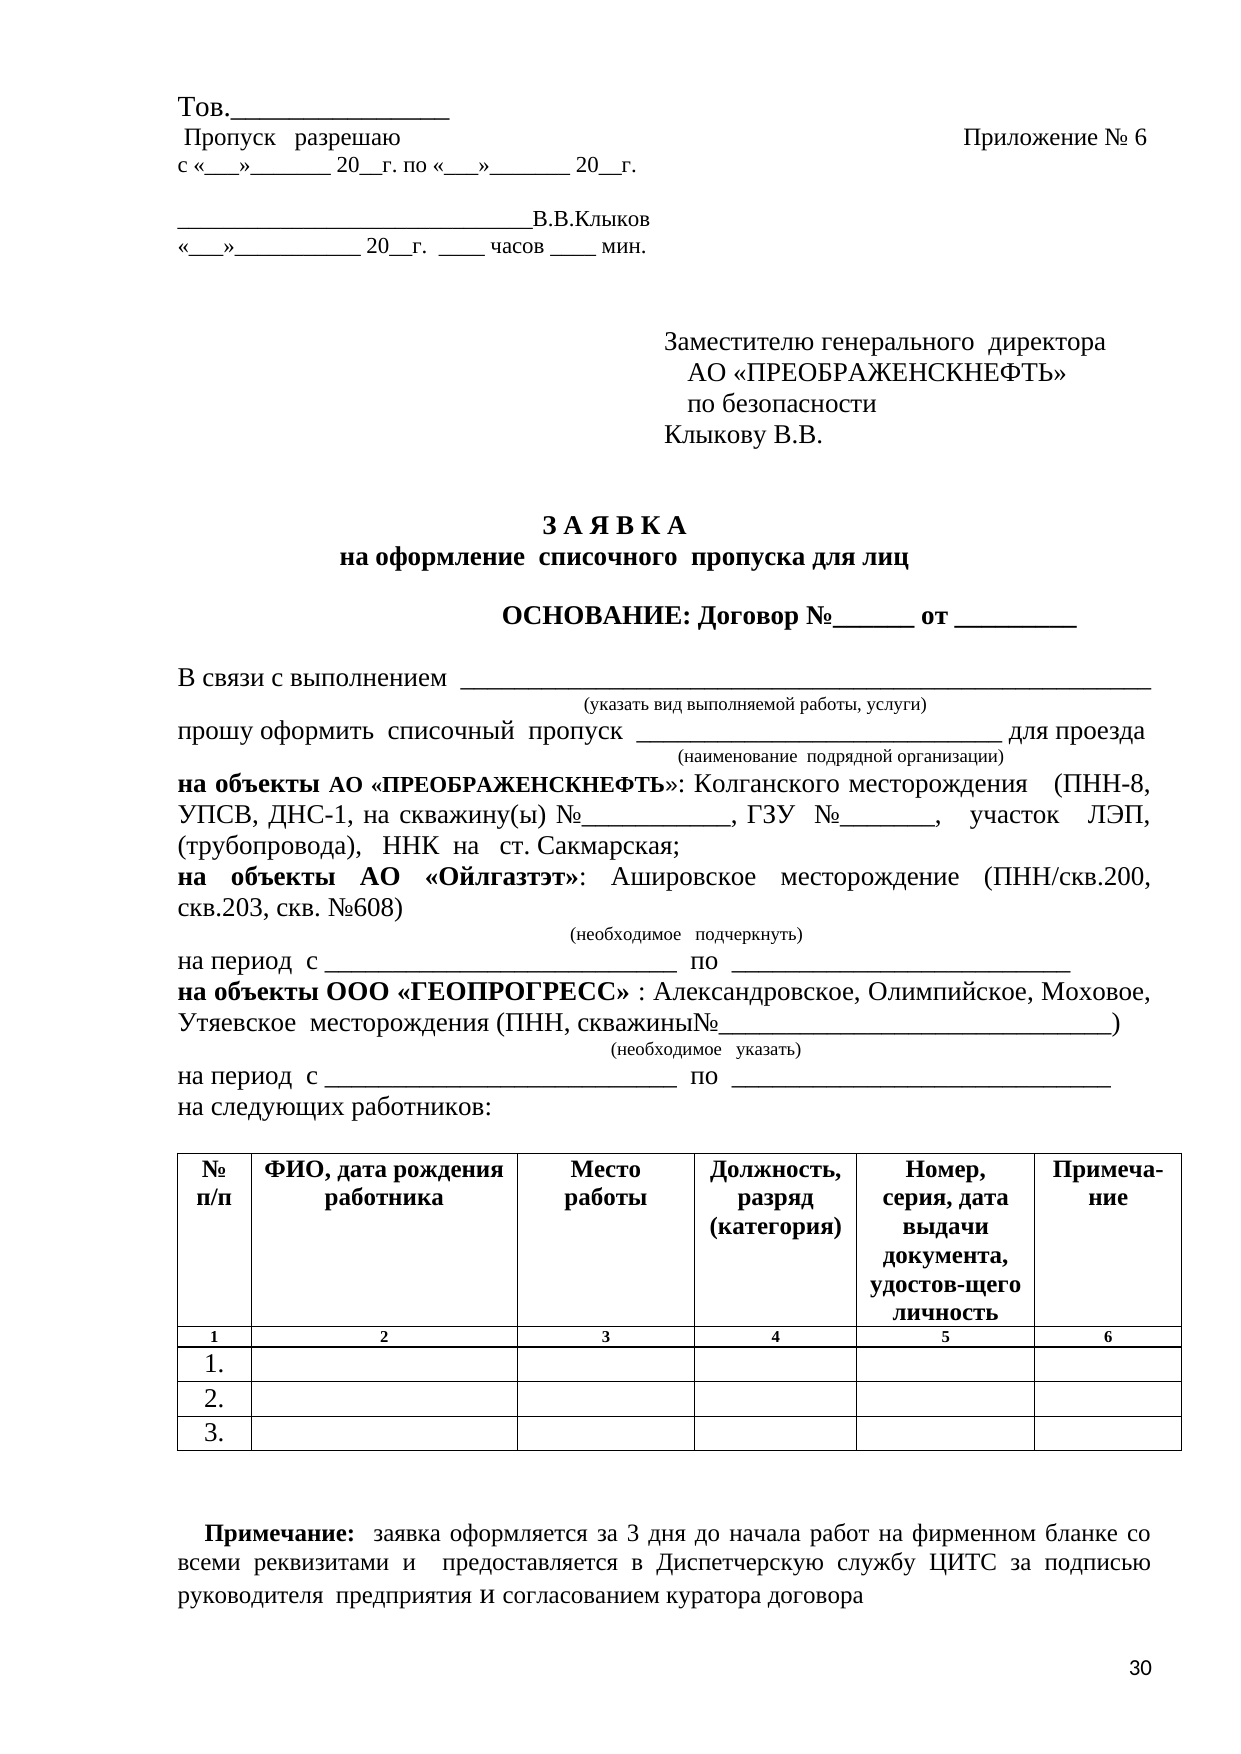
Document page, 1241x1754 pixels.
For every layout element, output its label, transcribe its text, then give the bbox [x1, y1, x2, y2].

table_cell [252, 1382, 517, 1416]
subtitle Тов._______________ [177, 89, 1122, 122]
text на объекты ООО «ГЕОПРОГРЕСС» : Александровское, Олимпийское, Моховое, Утяевское месторождения (ПНН, скважины№_____________________________) [177, 975, 1152, 1038]
table_cell [857, 1382, 1034, 1416]
table_cell 1. [178, 1348, 251, 1381]
text Заместителю генерального директора [177, 325, 1152, 356]
table_cell [252, 1348, 517, 1381]
text на оформление списочного пропуска для лиц [177, 540, 1152, 571]
table_cell [1035, 1417, 1181, 1450]
table_cell [1035, 1348, 1181, 1381]
table_header Номер, серия, дата выдачи документа, удостов-щего личность [857, 1154, 1034, 1326]
table_cell 3. [178, 1417, 251, 1450]
text прошу оформить списочный пропуск ___________________________ для проезда [177, 714, 1152, 745]
table_cell [857, 1348, 1034, 1381]
table_cell [518, 1417, 694, 1450]
table_cell 6 [1035, 1327, 1181, 1346]
table_cell [518, 1348, 694, 1381]
text с «___»_______ 20__г. по «___»_______ 20__г. [177, 151, 1152, 177]
text на следующих работников: [177, 1090, 1152, 1121]
text ОСНОВАНИЕ: Договор №______ от _________ [177, 599, 1152, 630]
text Клыкову В.В. [177, 418, 1152, 450]
table_header Должность, разряд (категория) [695, 1154, 856, 1326]
text на период с __________________________ по _________________________ [177, 944, 1152, 975]
table_cell [695, 1348, 856, 1381]
text «___»___________ 20__г. ____ часов ____ мин. [177, 232, 1122, 258]
text по безопасности [177, 387, 1152, 418]
table_cell [518, 1382, 694, 1416]
text (необходимое подчеркнуть) [177, 923, 1152, 944]
table_cell [252, 1417, 517, 1450]
table_cell 2 [252, 1327, 517, 1346]
table_cell 1 [178, 1327, 251, 1346]
text (указать вид выполняемой работы, услуги) [177, 693, 1152, 714]
table_cell 5 [857, 1327, 1034, 1346]
table_cell 2. [178, 1382, 251, 1416]
table_header Место работы [518, 1154, 694, 1326]
text З А Я В К А [177, 509, 1152, 540]
text (наименование подрядной организации) [177, 745, 1152, 767]
text на период с __________________________ по ____________________________ [177, 1059, 1152, 1090]
text _______________________________В.В.Клыков [177, 205, 1122, 232]
table_header ФИО, дата рождения работника [252, 1154, 517, 1326]
table_cell 3 [518, 1327, 694, 1346]
text (необходимое указать) [177, 1038, 1152, 1059]
text на объекты АО «ПРЕОБРАЖЕНСКНЕФТЬ»: Колганского месторождения (ПНН-8, УПСВ, ДНС-1, на скважину(ы) №___________, ГЗУ №_______, участок ЛЭП, (трубопровода), ННК на ст. Сакмарская; [177, 767, 1152, 860]
text АО «ПРЕОБРАЖЕНСКНЕФТЬ» [177, 356, 1152, 387]
table_cell [695, 1382, 856, 1416]
text В связи с выполнением ___________________________________________________ [177, 661, 1152, 693]
table_cell [857, 1417, 1034, 1450]
table_cell 4 [695, 1327, 856, 1346]
table_cell [1035, 1382, 1181, 1416]
table_header № п/п [178, 1154, 251, 1326]
table_cell [695, 1417, 856, 1450]
text на объекты АО «Ойлгазтэт»: Ашировское месторождение (ПНН/скв.200, скв.203, скв. №608) [177, 860, 1152, 923]
list Примечание: заявка оформляется за 3 дня до начала работ на фирменном бланке со всеми реквизитами и предоставляется в Диспетчерскую службу ЦИТС за подписью руководителя предприятия и согласованием куратора договора [177, 1518, 1152, 1609]
subtitle Пропуск разрешаю Приложение № 6 [177, 122, 1152, 151]
table_header Примеча-ние [1035, 1154, 1181, 1326]
